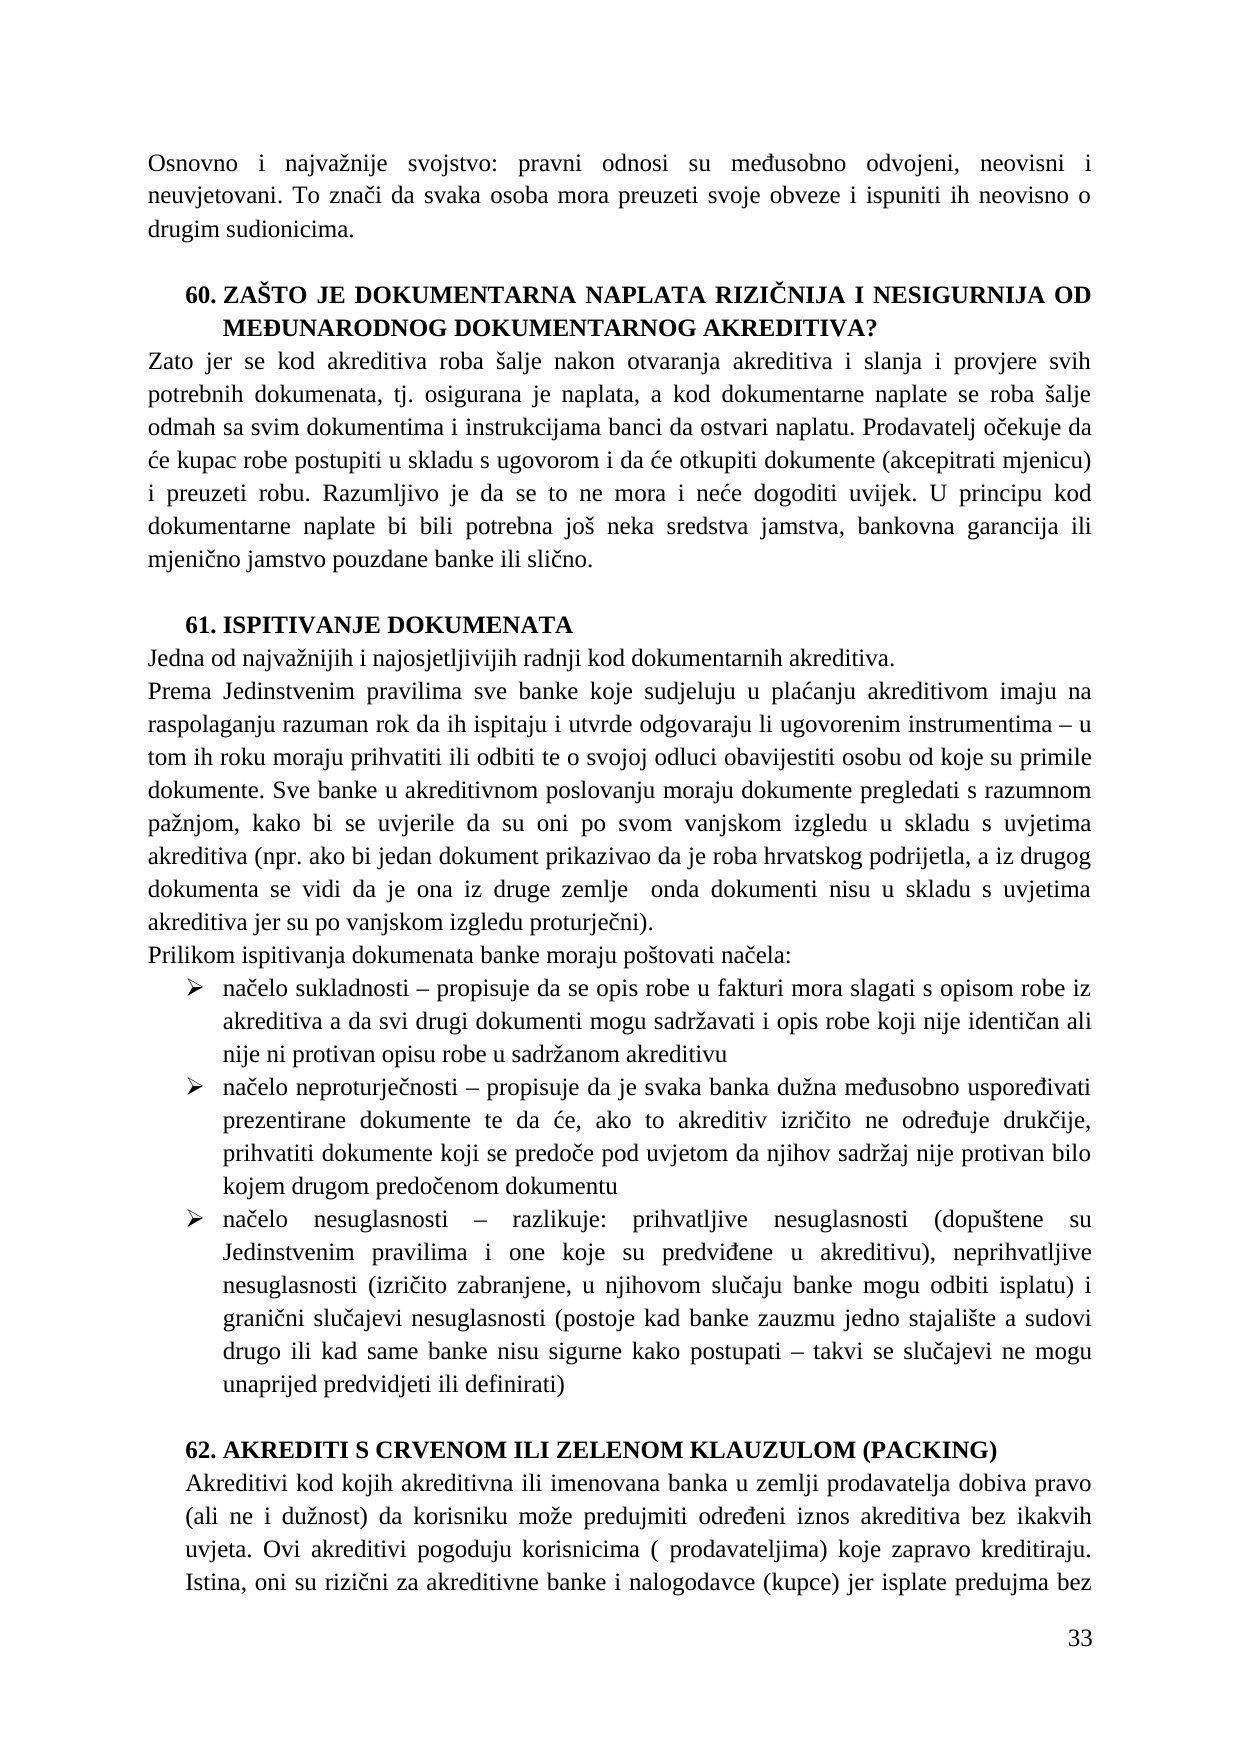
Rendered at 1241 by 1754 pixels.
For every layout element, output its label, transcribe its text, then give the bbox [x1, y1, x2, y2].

text Prema Jedinstvenim pravilima sve banke koje sudjeluju u plaćanju akreditivom imaju na raspolaganju razuman rok da ih ispitaju i utvrde odgovaraju li ugovorenim instrumentima – u tom ih roku moraju prihvatiti ili odbiti te o svojoj odluci obavijestiti osobu od koje su primile dokumente. Sve banke u akreditivnom poslovanju moraju dokumente pregledati s razumnom pažnjom, kako bi se uvjerile da su oni po svom vanjskom izgledu u skladu s uvjetima akreditiva (npr. ako bi jedan dokument prikazivao da je roba hrvatskog podrijetla, a iz drugog dokumenta se vidi da je ona iz druge zemlje onda dokumenti nisu u skladu s uvjetima akreditiva jer su po vanjskom izgledu proturječni). [148, 676, 1093, 936]
list načelo neproturječnosti – propisuje da je svaka banka dužna međusobno uspoređivati prezentirane dokumente te da će, ako to akreditiv izričito ne određuje drukčije, prihvatiti dokumente koji se predoče pod uvjetom da njihov sadržaj nije protivan bilo kojem drugom predočenom dokumentu [185, 1072, 1093, 1200]
list AKREDITI S CRVENOM ILI ZELENOM KLAUZULOM (PACKING) [185, 1435, 1093, 1464]
text Jedna od najvažnijih i najosjetljivijih radnji kod dokumentarnih akreditiva. [148, 643, 1093, 672]
list ZAŠTO JE DOKUMENTARNA NAPLATA RIZIČNIJA I NESIGURNIJA OD MEĐUNARODNOG DOKUMENTARNOG AKREDITIVA? [185, 280, 1093, 341]
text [185, 1468, 1093, 1596]
list načelo nesuglasnosti – razlikuje: prihvatljive nesuglasnosti (dopuštene su Jedinstvenim pravilima i one koje su predviđene u akreditivu), neprihvatljive nesuglasnosti (izričito zabranjene, u njihovom slučaju banke mogu odbiti isplatu) i granični slučajevi nesuglasnosti (postoje kad banke zauzmu jedno stajalište a sudovi drugo ili kad same banke nisu sigurne kako postupati – takvi se slučajevi ne mogu unaprijed predvidjeti ili definirati) [185, 1204, 1093, 1398]
text Zato jer se kod akreditiva roba šalje nakon otvaranja akreditiva i slanja i provjere svih potrebnih dokumenata, tj. osigurana je naplata, a kod dokumentarne naplate se roba šalje odmah sa svim dokumentima i instrukcijama banci da ostvari naplatu. Prodavatelj očekuje da će kupac robe postupiti u skladu s ugovorom i da će otkupiti dokumente (akcepitrati mjenicu) i preuzeti robu. Razumljivo je da se to ne mora i neće dogoditi uvijek. U principu kod dokumentarne naplate bi bili potrebna još neka sredstva jamstva, bankovna garancija ili mjenično jamstvo pouzdane banke ili slično. [148, 346, 1093, 573]
text Prilikom ispitivanja dokumenata banke moraju poštovati načela: [148, 940, 1093, 969]
list ISPITIVANJE DOKUMENATA [185, 610, 1093, 639]
list načelo sukladnosti – propisuje da se opis robe u fakturi mora slagati s opisom robe iz akreditiva a da svi drugi dokumenti mogu sadržavati i opis robe koji nije identičan ali nije ni protivan opisu robe u sadržanom akreditivu [185, 973, 1093, 1068]
text Osnovno i najvažnije svojstvo: pravni odnosi su međusobno odvojeni, neovisni i neuvjetovani. To znači da svaka osoba mora preuzeti svoje obveze i ispuniti ih neovisno o drugim sudionicima. [148, 148, 1093, 242]
